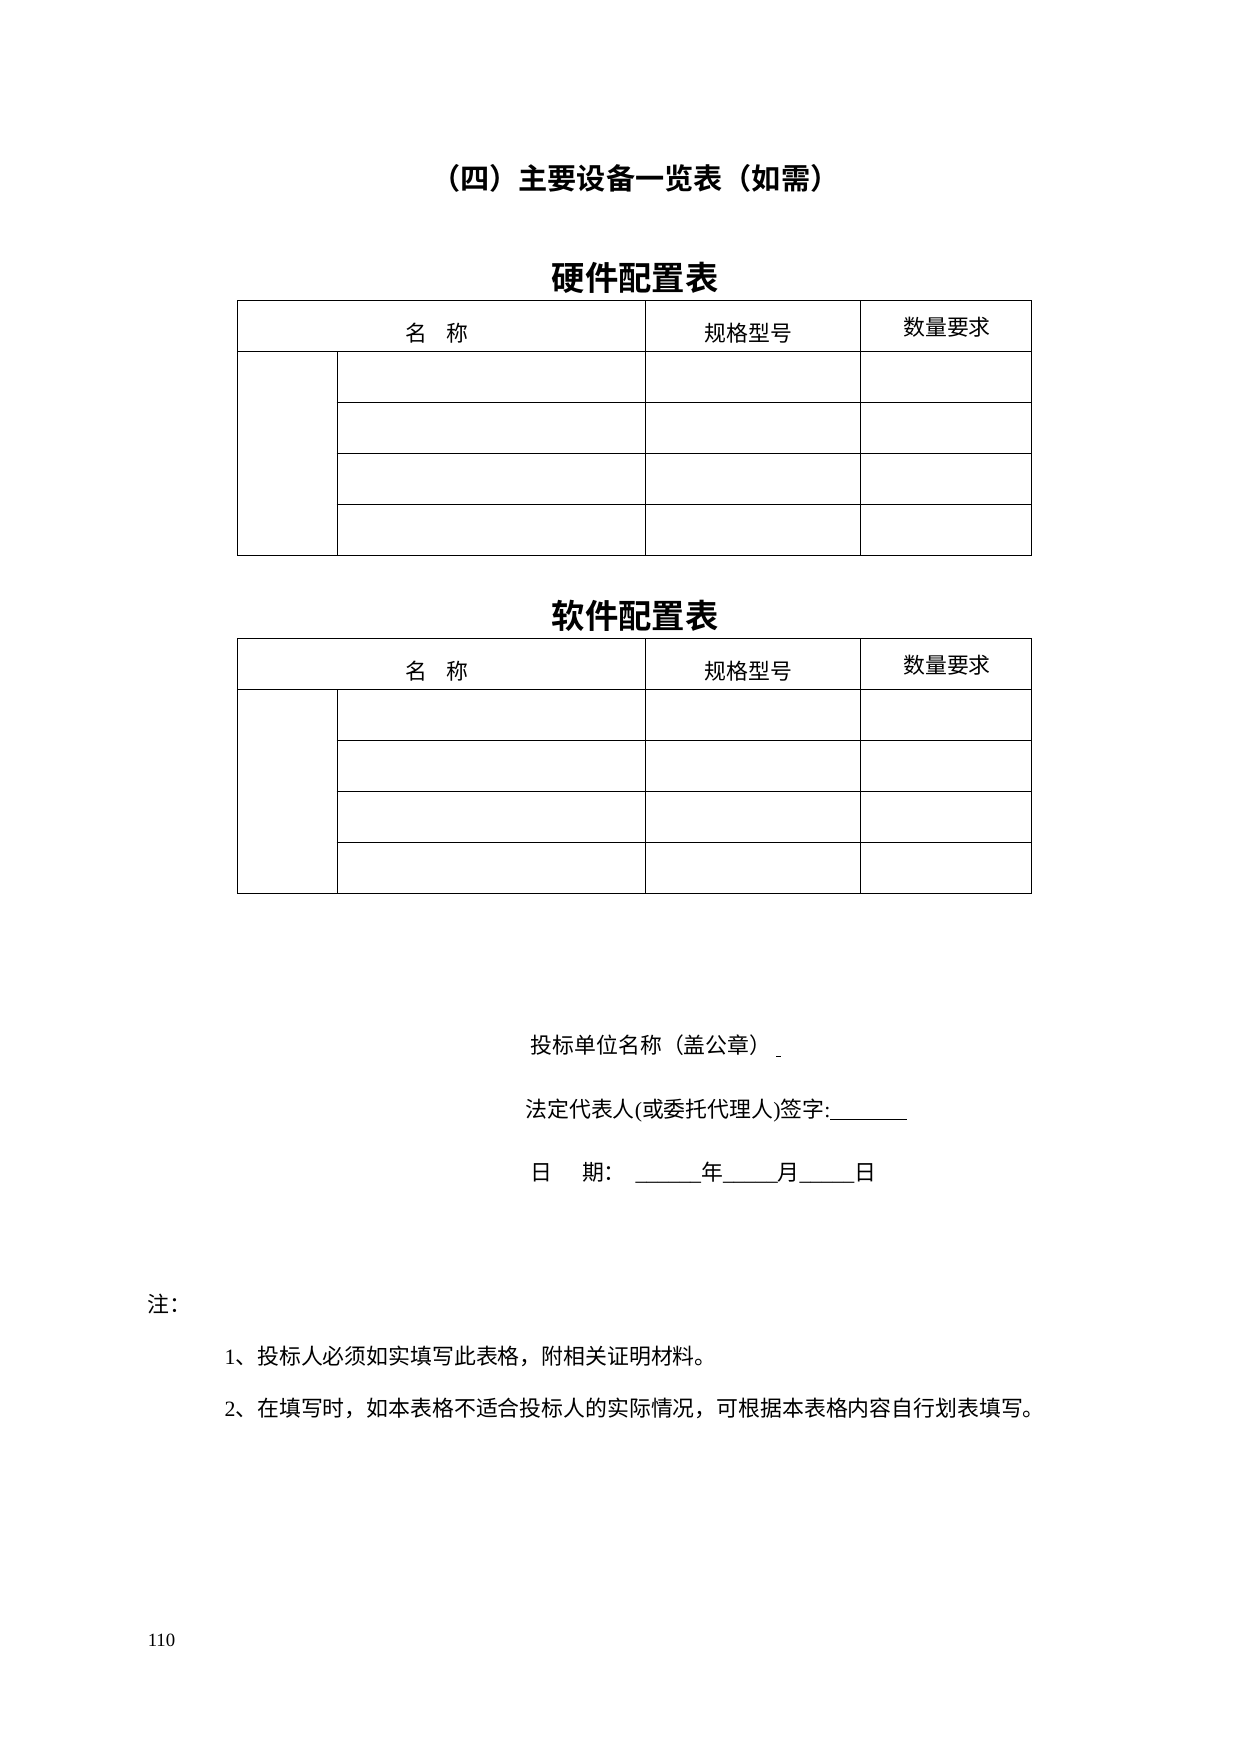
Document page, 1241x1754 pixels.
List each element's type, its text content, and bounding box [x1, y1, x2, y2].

text 注： [148, 1271, 1122, 1323]
table_cell [338, 454, 645, 504]
text 硬件配置表 [148, 252, 1122, 300]
table_cell [646, 505, 860, 555]
text 法定代表人(或委托代理人)签字: [148, 1092, 1122, 1123]
table_header 名 称 [238, 301, 645, 351]
table_cell [646, 403, 860, 453]
table_header 名 称 [238, 639, 645, 689]
table_cell [861, 352, 1031, 402]
text 1、投标人必须如实填写此表格，附相关证明材料。 [191, 1323, 1122, 1375]
table_cell [338, 505, 645, 555]
table_cell [861, 792, 1031, 842]
table_header 数量要求 [861, 639, 1031, 689]
table_cell [238, 690, 337, 893]
table_cell [646, 741, 860, 791]
table_cell [646, 843, 860, 893]
table_cell [861, 690, 1031, 740]
table_cell [861, 454, 1031, 504]
table_cell [861, 741, 1031, 791]
table_cell [338, 403, 645, 453]
table_cell [861, 843, 1031, 893]
table_cell [646, 690, 860, 740]
table_cell [338, 741, 645, 791]
table_cell [861, 505, 1031, 555]
table_cell [861, 403, 1031, 453]
table_cell [338, 690, 645, 740]
table_cell [238, 352, 337, 555]
table_cell [338, 352, 645, 402]
table_cell [338, 843, 645, 893]
text 日 期： ______年_____月_____日 [181, 1155, 1122, 1187]
table_header 数量要求 [861, 301, 1031, 351]
table_cell [338, 792, 645, 842]
text 2、在填写时，如本表格不适合投标人的实际情况，可根据本表格内容自行划表填写。 [191, 1375, 1122, 1427]
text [148, 148, 1122, 200]
text 投标单位名称（盖公章） [148, 1028, 1122, 1060]
table_cell [646, 352, 860, 402]
table_header 规格型号 [646, 639, 860, 689]
table_cell [646, 792, 860, 842]
table_cell [646, 454, 860, 504]
text 软件配置表 [148, 590, 1122, 638]
table_header 规格型号 [646, 301, 860, 351]
